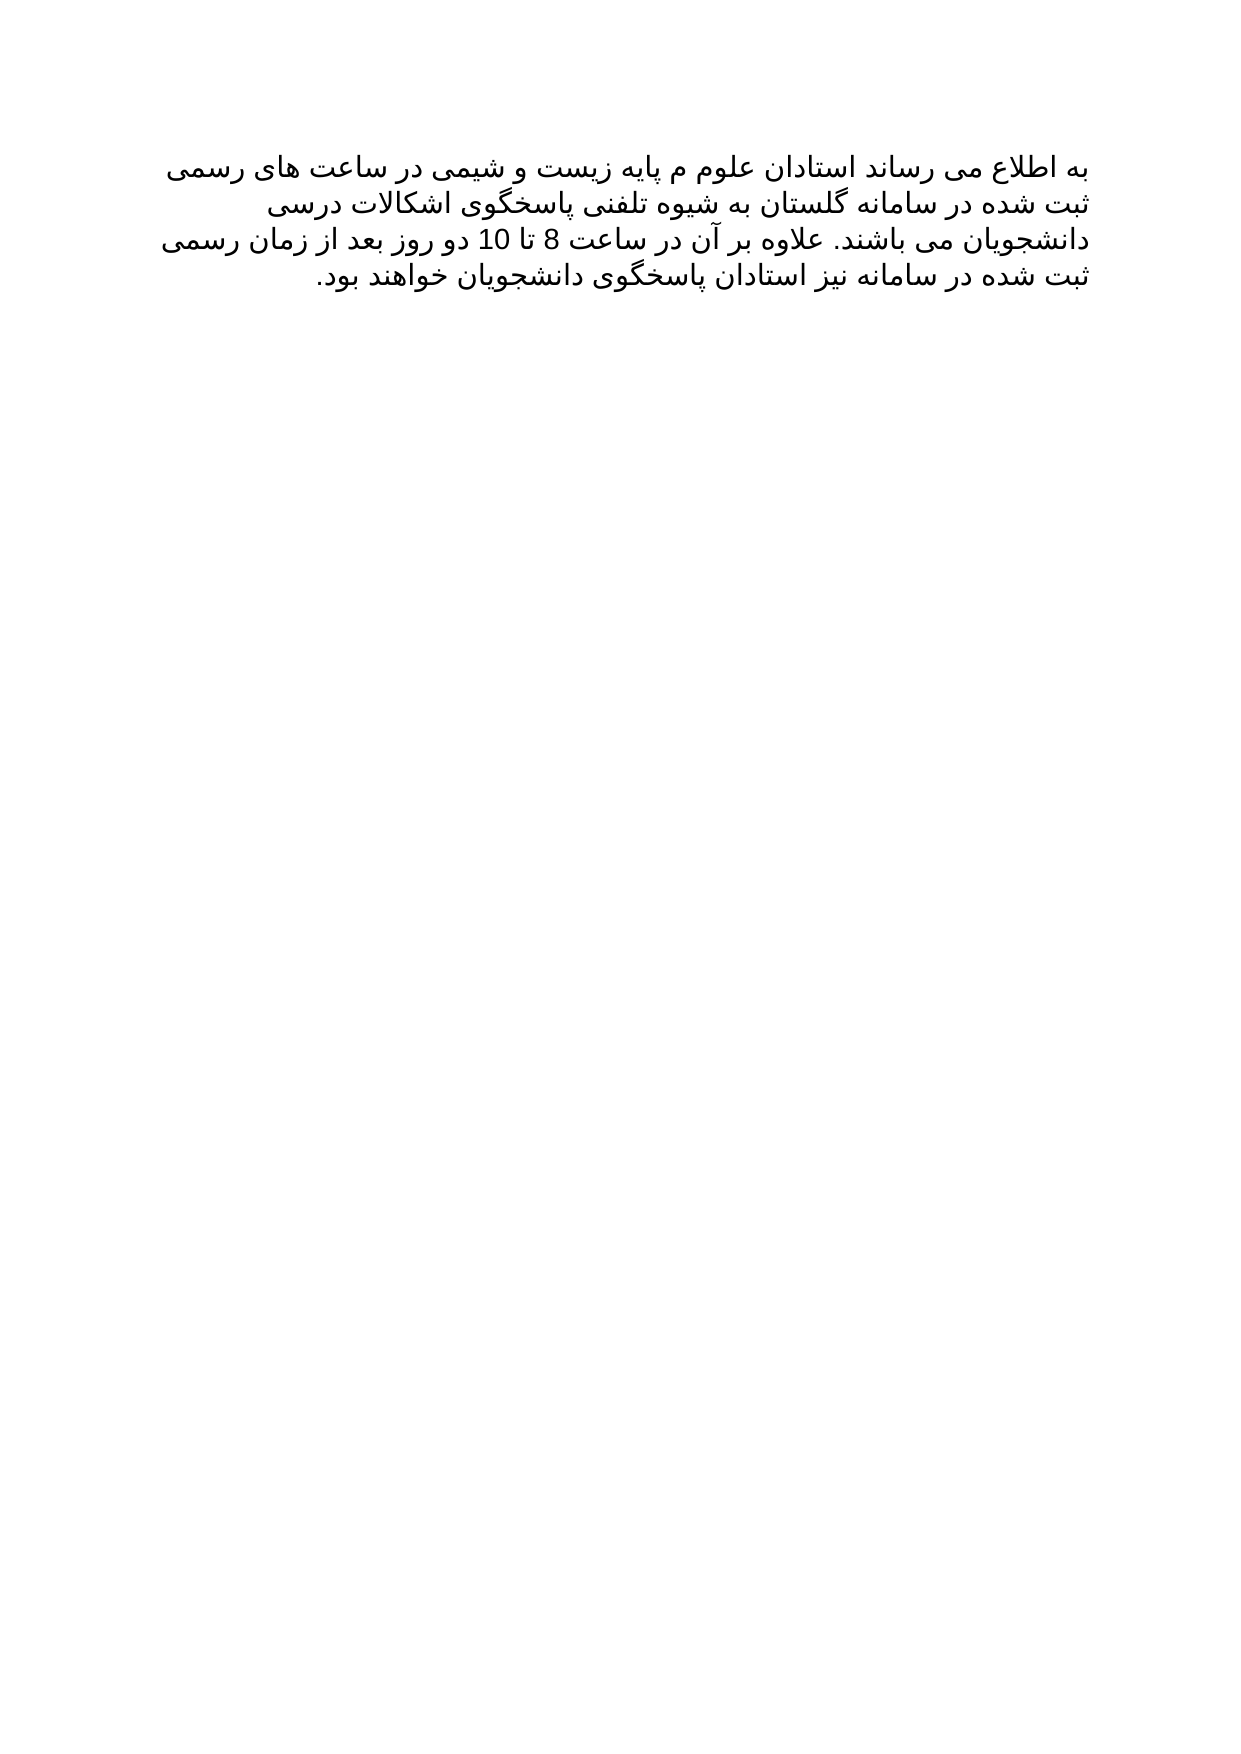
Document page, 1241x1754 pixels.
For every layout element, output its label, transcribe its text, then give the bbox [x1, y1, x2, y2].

text به اطلاع می رساند استادان علوم م پایه زیست و شیمی در ساعت های رسمی ثبت شده در سامانه گلستان به شیوه تلفنی پاسخگوی اشکالات درسی دانشجویان می باشند. علاوه بر آن در ساعت 8 تا 10 دو روز بعد از زمان رسمی ثبت شده در سامانه نیز استادان پاسخگوی دانشجویان خواهند بود. [150, 150, 1090, 292]
